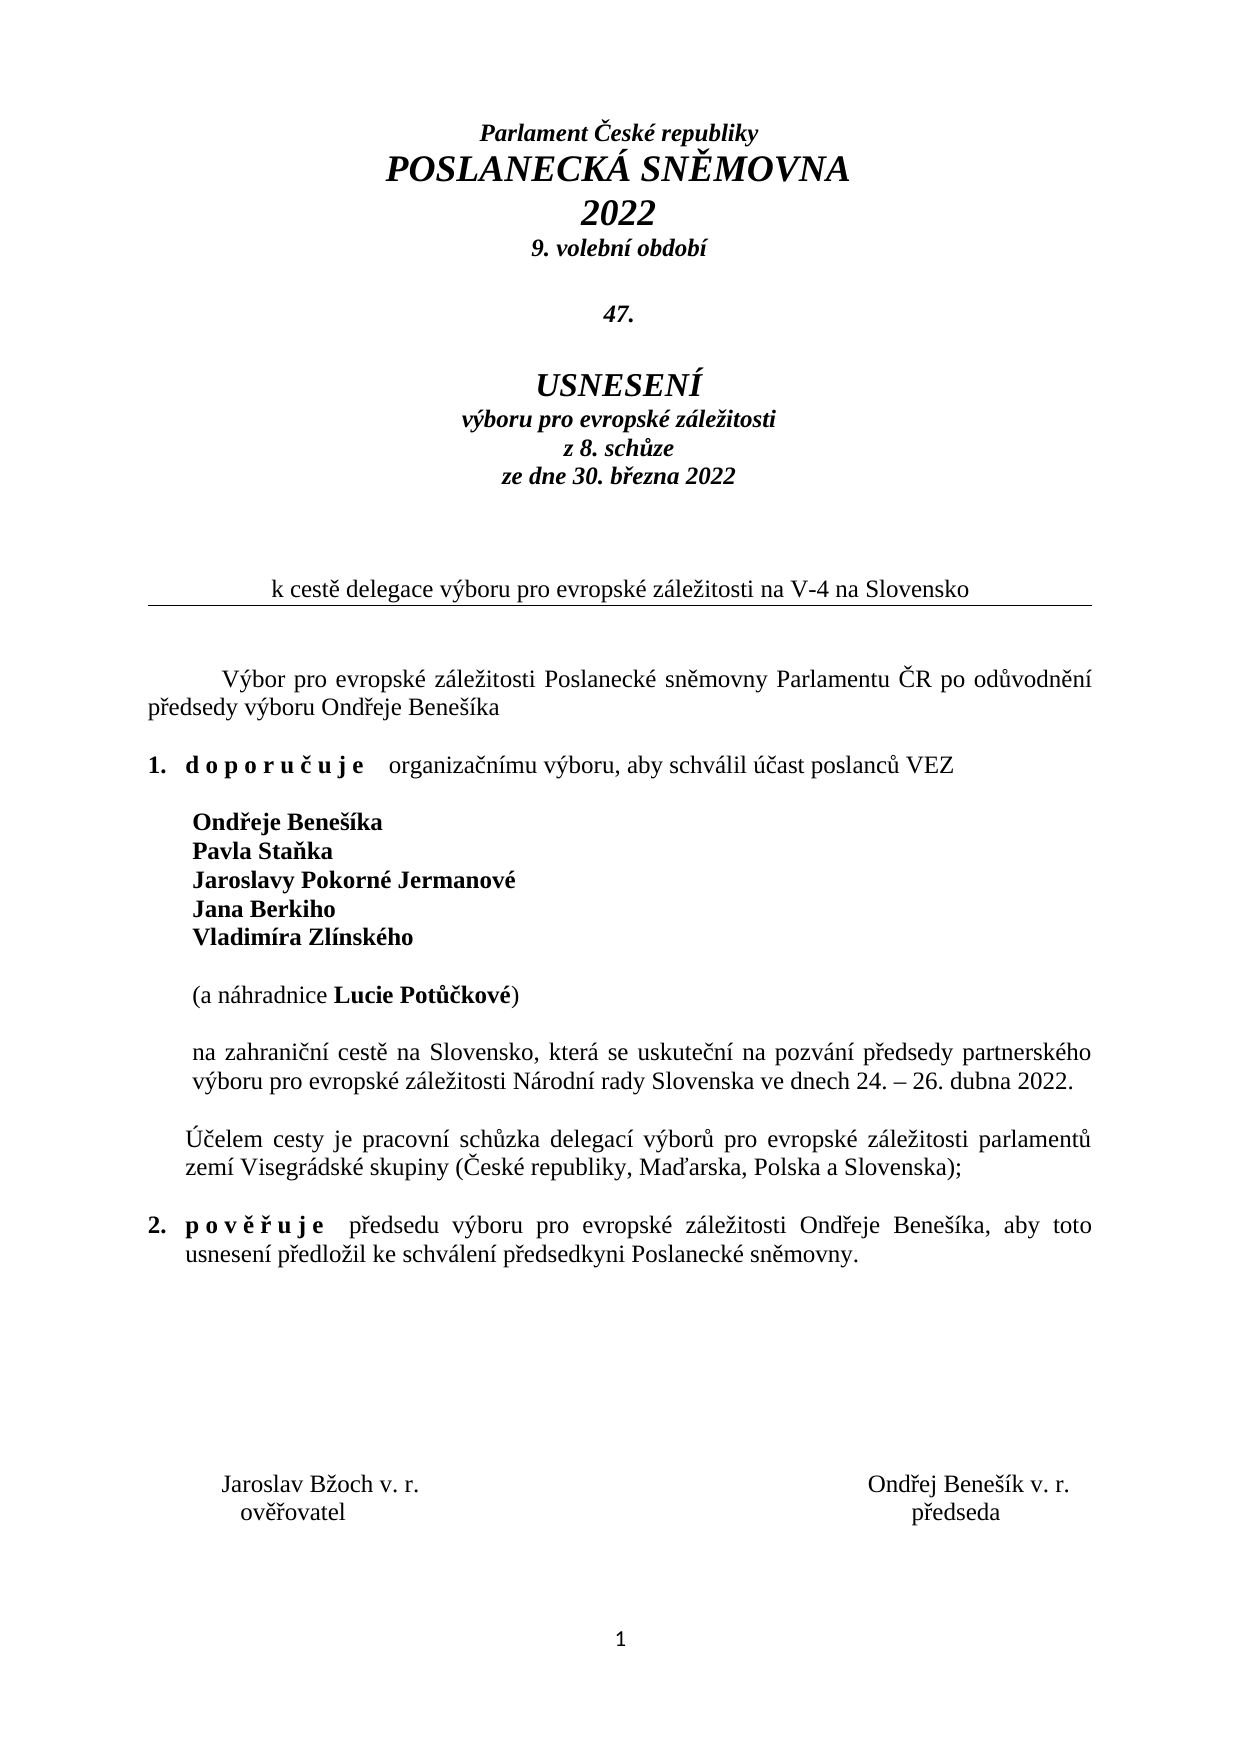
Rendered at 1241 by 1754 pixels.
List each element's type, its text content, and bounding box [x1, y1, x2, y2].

text Parlament České republiky [148, 118, 1092, 147]
text Ondřeje Benešíka [148, 807, 1092, 836]
text Jaroslavy Pokorné Jermanové [148, 865, 1092, 894]
text USNESENÍ [148, 366, 1092, 404]
text POSLANECKÁ SNĚMOVNA [148, 147, 1092, 190]
text Jaroslav Bžoch v. r. Ondřej Benešík v. r. [148, 1469, 1092, 1497]
text Výbor pro evropské záležitosti Poslanecké sněmovny Parlamentu ČR po odůvodnění předsedy výboru Ondřeje Benešíka [148, 664, 1092, 721]
text ověřovatel předseda [148, 1497, 1092, 1526]
text výboru pro evropské záležitosti [148, 404, 1092, 433]
text k cestě delegace výboru pro evropské záležitosti na V-4 na Slovensko [148, 574, 1092, 605]
text na zahraniční cestě na Slovensko, která se uskuteční na pozvání předsedy partnerského výboru pro evropské záležitosti Národní rady Slovenska ve dnech 24. – 26. dubna 2022. [192, 1037, 1092, 1095]
list doporučuje organizačnímu výboru, aby schválil účast poslanců VEZ [148, 750, 1092, 779]
text Účelem cesty je pracovní schůzka delegací výborů pro evropské záležitosti parlamentů zemí Visegrádské skupiny (České republiky, Maďarska, Polska a Slovenska); [185, 1124, 1092, 1181]
text 47. [148, 299, 1092, 328]
text ze dne 30. března 2022 [148, 461, 1092, 490]
text Pavla Staňka [148, 836, 1092, 865]
text Jana Berkiho [148, 894, 1092, 922]
text Vladimíra Zlínského [148, 922, 1092, 951]
list pověřuje předsedu výboru pro evropské záležitosti Ondřeje Benešíka, aby toto usnesení předložil ke schválení předsedkyni Poslanecké sněmovny. [148, 1210, 1092, 1267]
text 2022 [148, 190, 1092, 233]
text z 8. schůze [148, 433, 1092, 461]
text (a náhradnice Lucie Potůčkové) [148, 980, 1092, 1009]
text 9. volební období [148, 233, 1092, 262]
